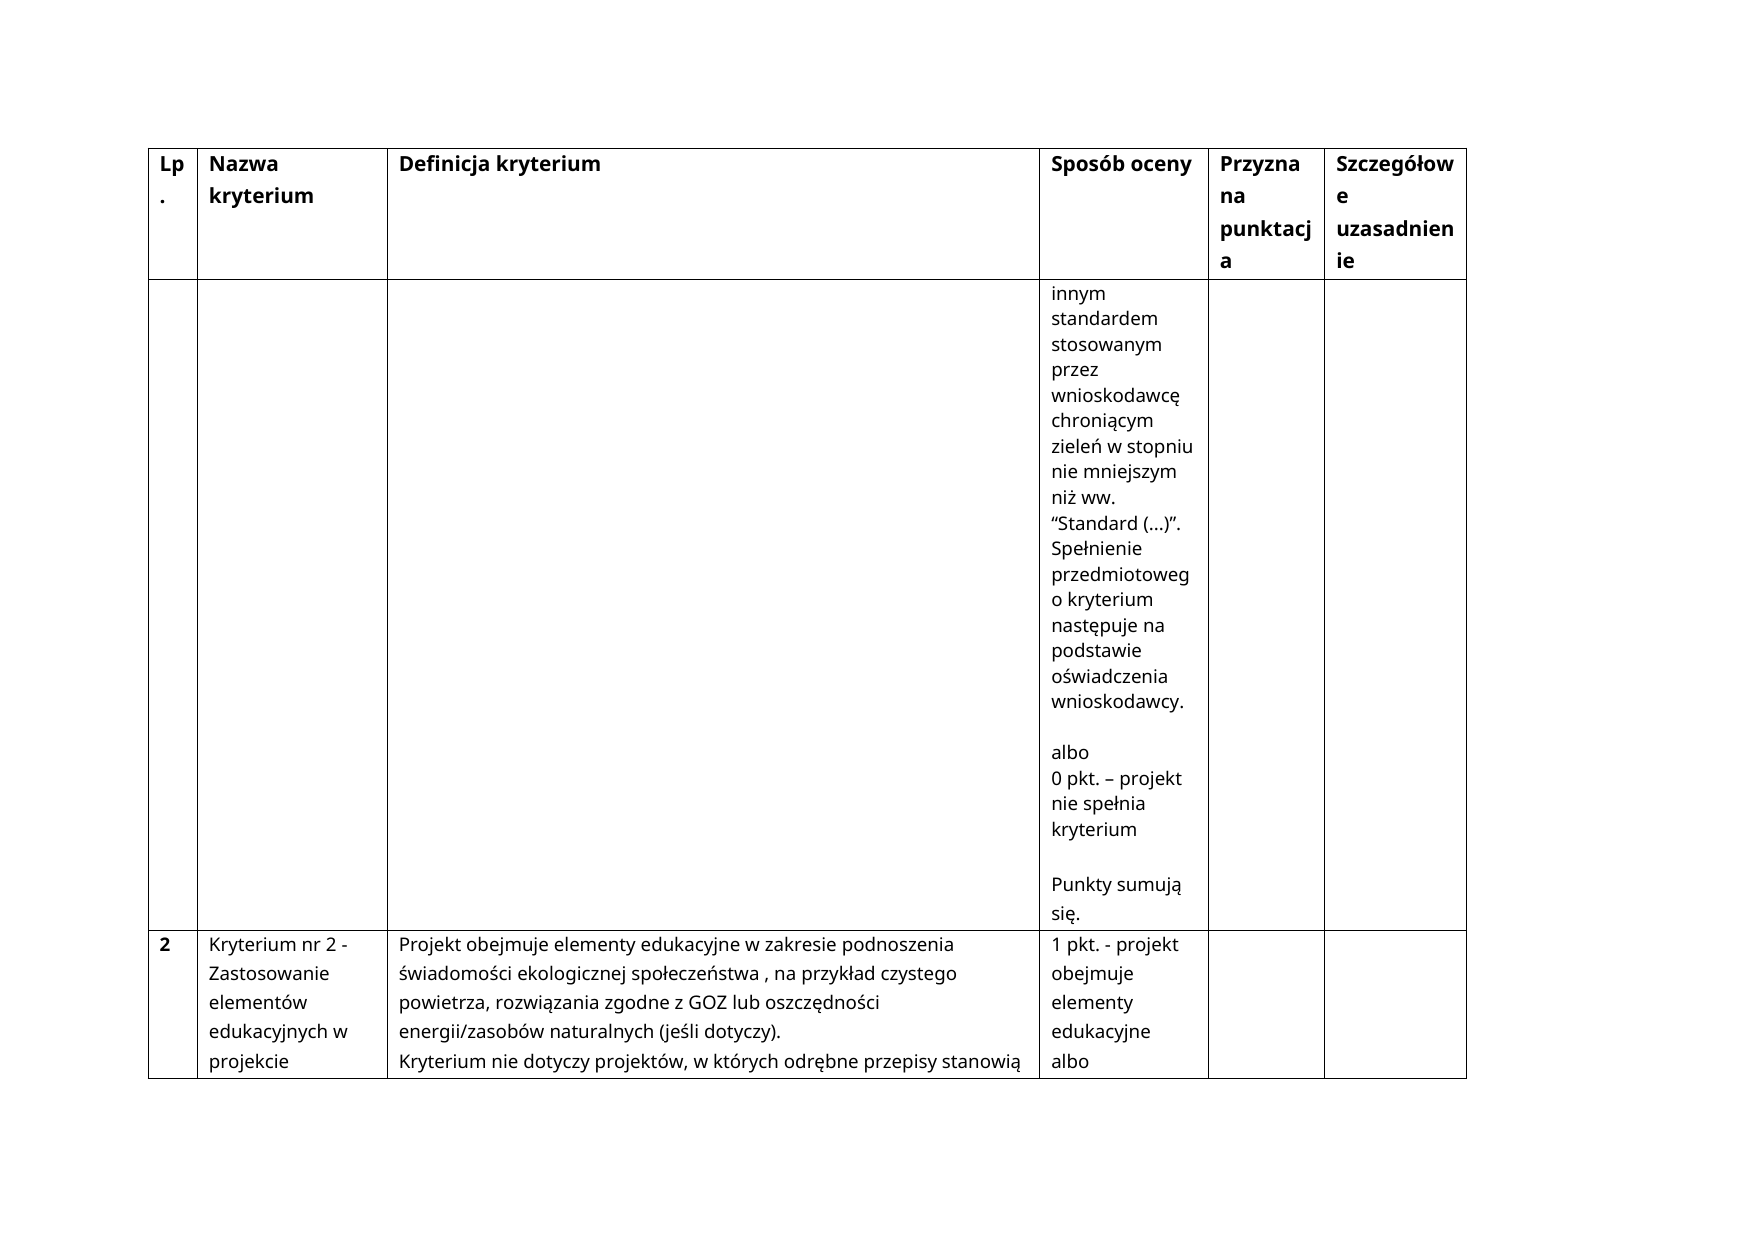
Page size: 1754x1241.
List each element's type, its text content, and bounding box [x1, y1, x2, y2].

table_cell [388, 280, 1039, 930]
table_cell [1325, 280, 1466, 930]
table_cell 2 [149, 931, 197, 1078]
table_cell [198, 931, 387, 1078]
table_header Przyznana punktacja [1209, 149, 1324, 279]
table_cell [1040, 280, 1208, 930]
table_header Definicja kryterium [388, 149, 1039, 279]
table_cell 1 [149, 280, 197, 930]
table_header Nazwa kryterium [198, 149, 387, 279]
table_cell [1325, 931, 1466, 1078]
table_header Szczegółowe uzasadnienie [1325, 149, 1466, 279]
table_header Lp. [149, 149, 197, 279]
table_cell [1209, 931, 1324, 1078]
table_header Sposób oceny [1040, 149, 1208, 279]
table_cell [1209, 280, 1324, 930]
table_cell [388, 931, 1039, 1078]
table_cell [1040, 931, 1208, 1078]
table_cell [198, 280, 387, 930]
